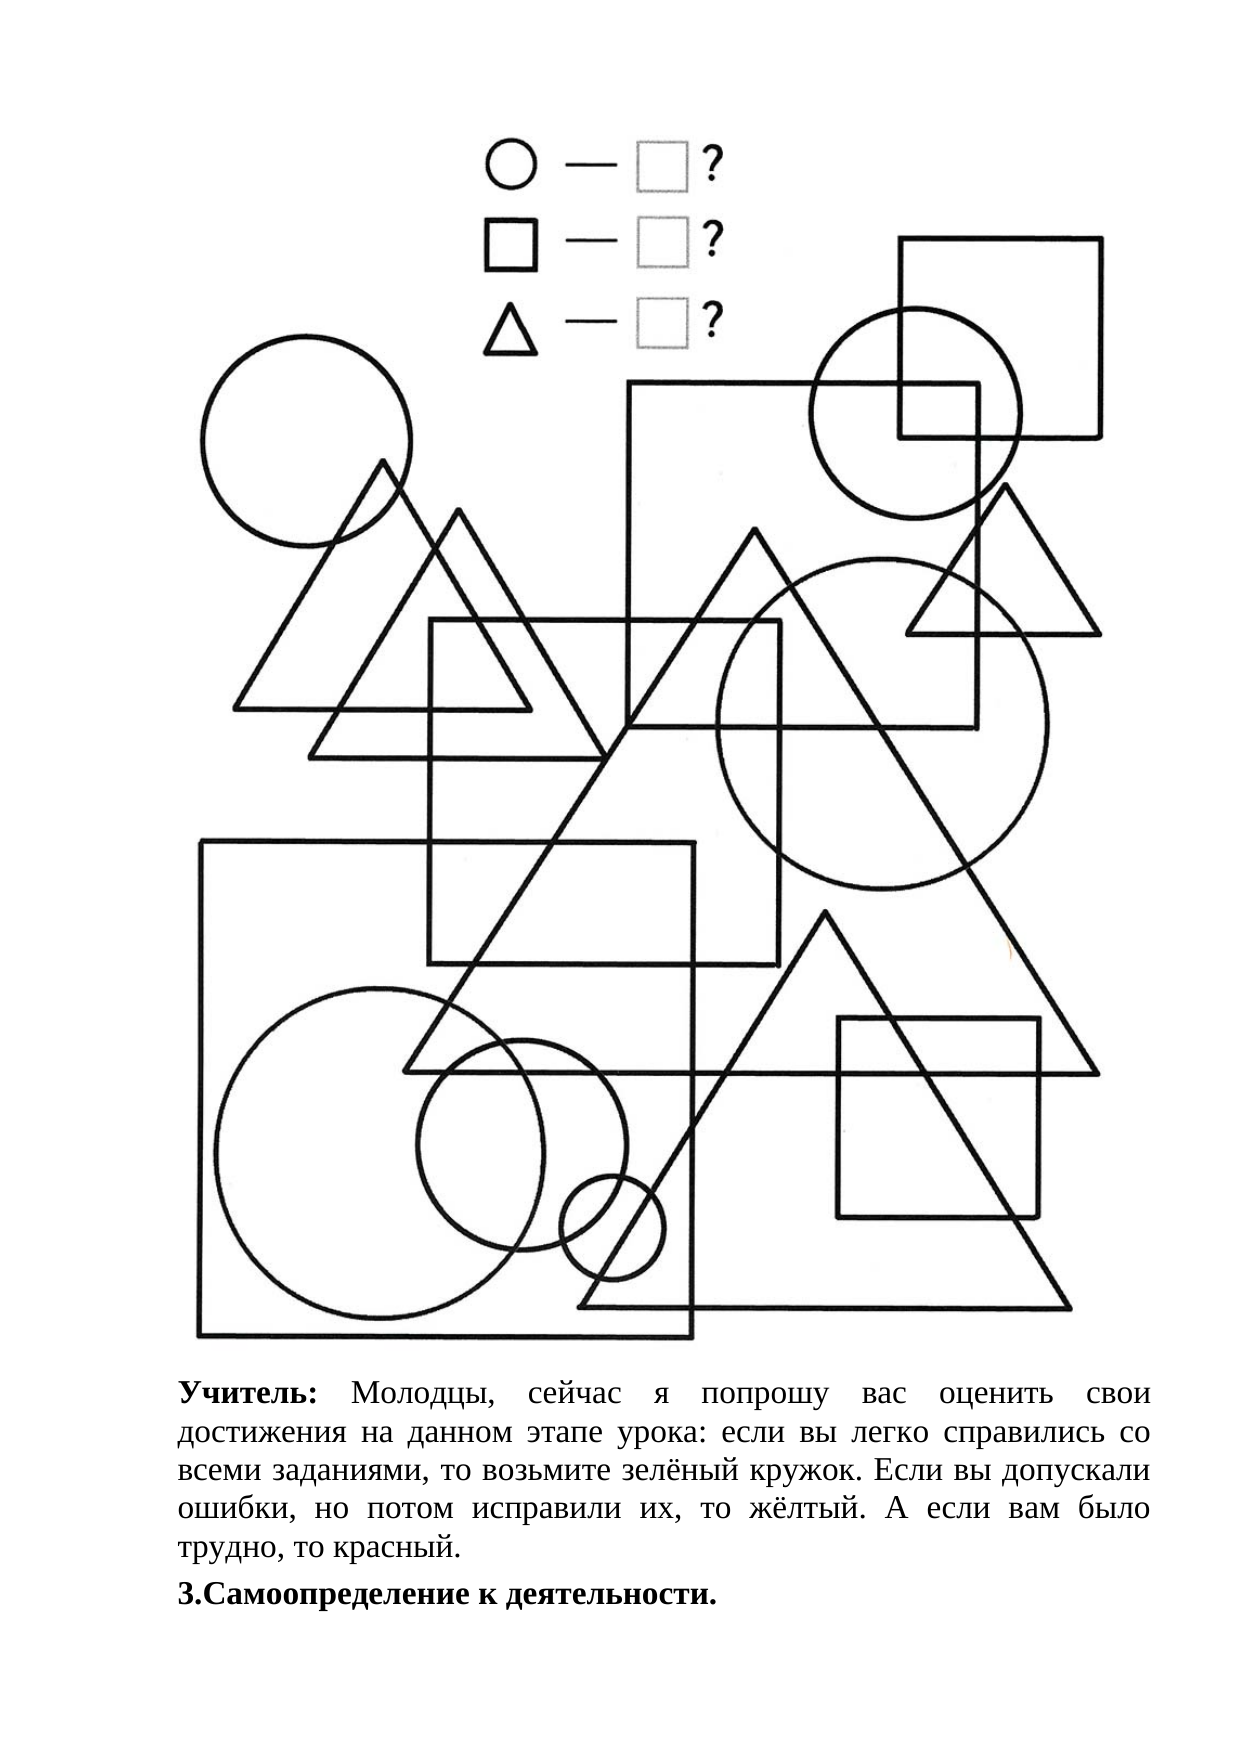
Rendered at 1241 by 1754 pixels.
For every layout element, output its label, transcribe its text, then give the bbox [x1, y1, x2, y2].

text 3.Самоопределение к деятельности. [177, 1573, 1152, 1612]
text Учитель: Молодцы, сейчас я попрошу вас оценить свои достижения на данном этапе урока: если вы легко справились со всеми заданиями, то возьмите зелёный кружок. Если вы допускали ошибки, но потом исправили их, то жёлтый. А если вам было трудно, то красный. [177, 1373, 1152, 1564]
picture [177, 118, 1152, 1373]
